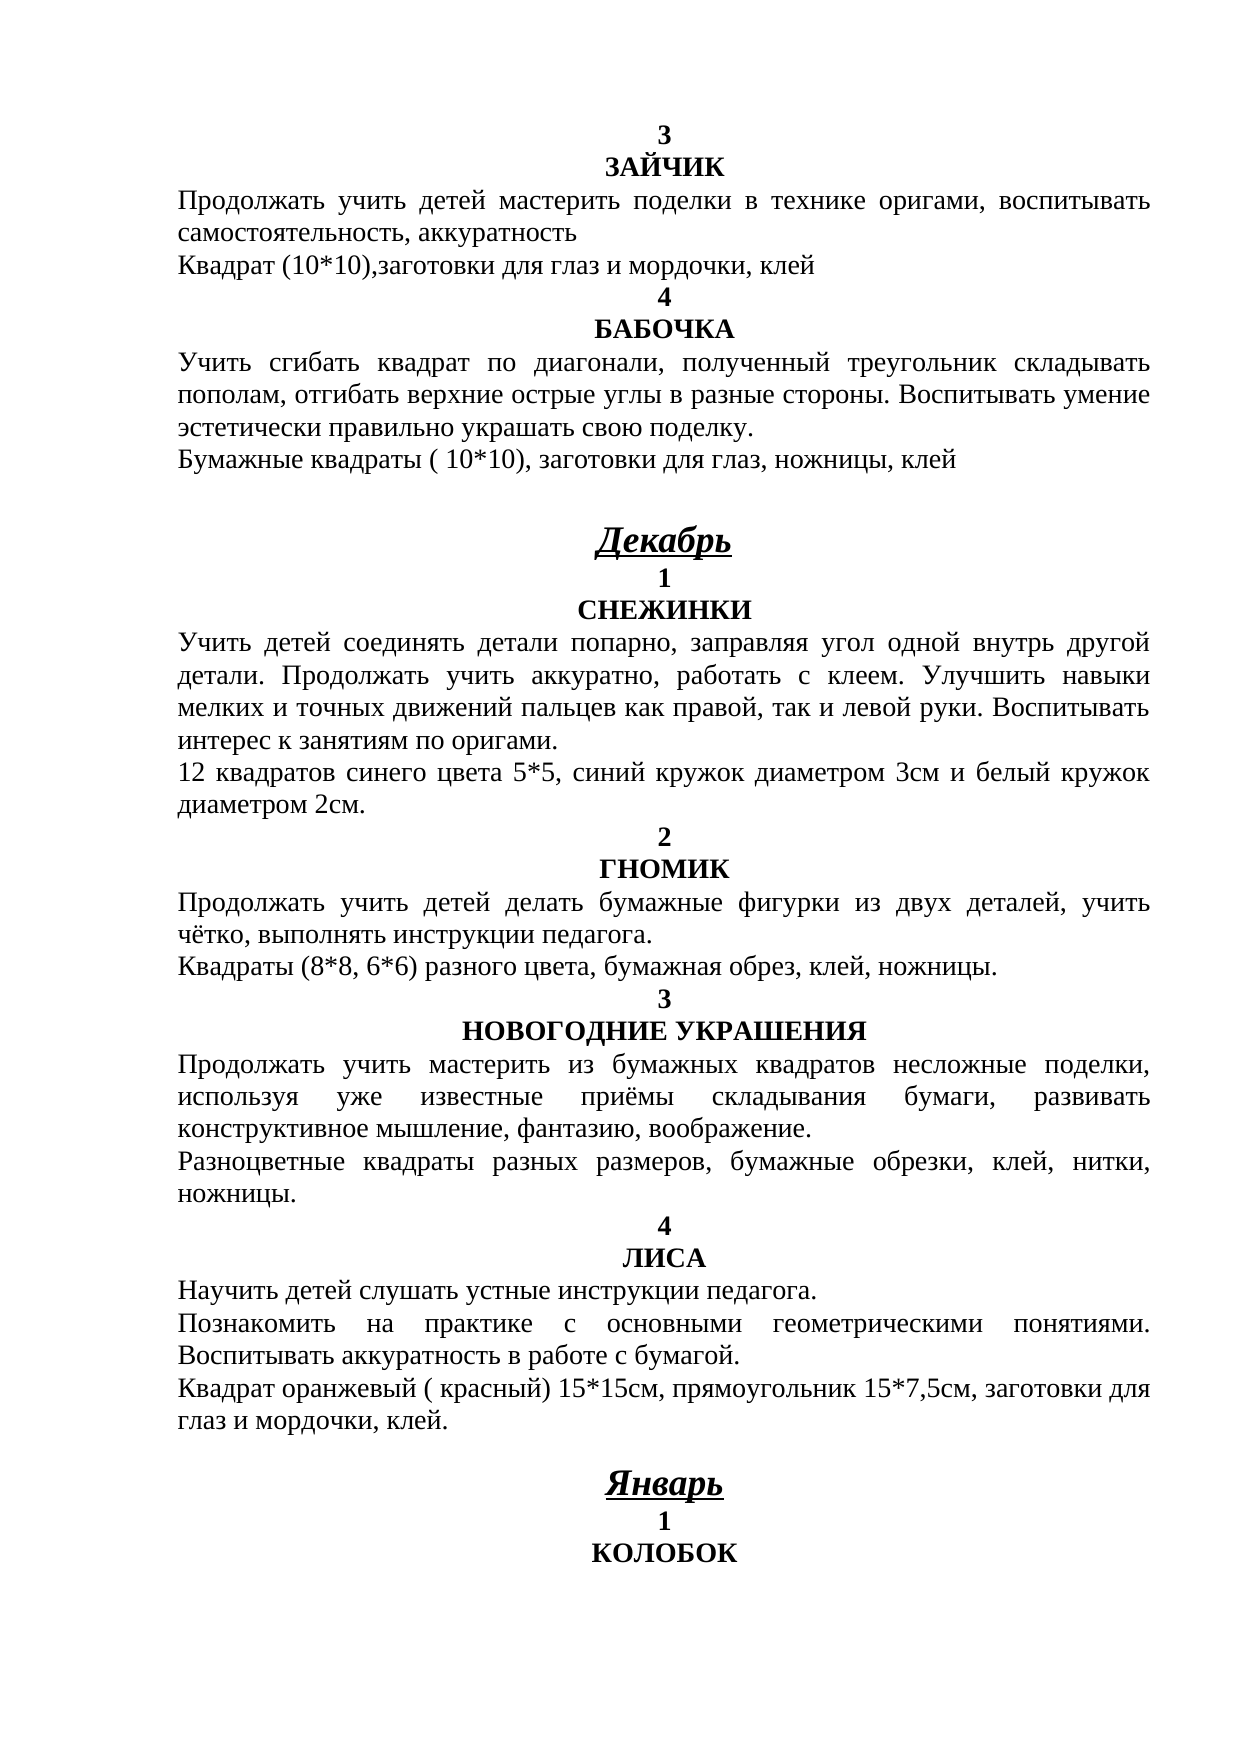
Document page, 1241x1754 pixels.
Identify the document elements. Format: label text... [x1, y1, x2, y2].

text 1 [177, 561, 1152, 593]
text НОВОГОДНИЕ УКРАШЕНИЯ [177, 1014, 1152, 1047]
text 1 [177, 1504, 1152, 1536]
text СНЕЖИНКИ [177, 593, 1152, 626]
text 2 [177, 820, 1152, 852]
text Учить детей соединять детали попарно, заправляя угол одной внутрь другой детали. Продолжать учить аккуратно, работать с клеем. Улучшить навыки мелких и точных движений пальцев как правой, так и левой руки. Воспитывать интерес к занятиям по оригами. [177, 626, 1152, 755]
text Квадраты (8*8, 6*6) разного цвета, бумажная обрез, клей, ножницы. [177, 949, 1152, 982]
text 4 [177, 280, 1152, 312]
text Продолжать учить детей мастерить поделки в технике оригами, воспитывать самостоятельность, аккуратность [177, 183, 1152, 248]
text 12 квадратов синего цвета 5*5, синий кружок диаметром 3см и белый кружок диаметром 2см. [177, 755, 1152, 820]
text Учить сгибать квадрат по диагонали, полученный треугольник складывать пополам, отгибать верхние острые углы в разные стороны. Воспитывать умение эстетически правильно украшать свою поделку. [177, 345, 1152, 442]
text ГНОМИК [177, 852, 1152, 885]
text Декабрь [177, 518, 1152, 561]
text Январь [177, 1461, 1152, 1504]
text КОЛОБОК [177, 1536, 1152, 1568]
text Познакомить на практике с основными геометрическими понятиями. Воспитывать аккуратность в работе с бумагой. [177, 1306, 1152, 1371]
text Продолжать учить детей делать бумажные фигурки из двух деталей, учить чётко, выполнять инструкции педагога. [177, 885, 1152, 949]
text Квадрат оранжевый ( красный) 15*15см, прямоугольник 15*7,5см, заготовки для глаз и мордочки, клей. [177, 1371, 1152, 1435]
text ЗАЙЧИК [177, 151, 1152, 183]
text 4 [177, 1209, 1152, 1241]
text 3 [177, 118, 1152, 151]
text Бумажные квадраты ( 10*10), заготовки для глаз, ножницы, клей [177, 442, 1152, 474]
text Квадрат (10*10),заготовки для глаз и мордочки, клей [177, 248, 1152, 280]
text Научить детей слушать устные инструкции педагога. [177, 1273, 1152, 1306]
text Продолжать учить мастерить из бумажных квадратов несложные поделки, используя уже известные приёмы складывания бумаги, развивать конструктивное мышление, фантазию, воображение. [177, 1047, 1152, 1144]
text Разноцветные квадраты разных размеров, бумажные обрезки, клей, нитки, ножницы. [177, 1144, 1152, 1209]
text ЛИСА [177, 1241, 1152, 1273]
text БАБОЧКА [177, 312, 1152, 345]
text 3 [177, 982, 1152, 1014]
